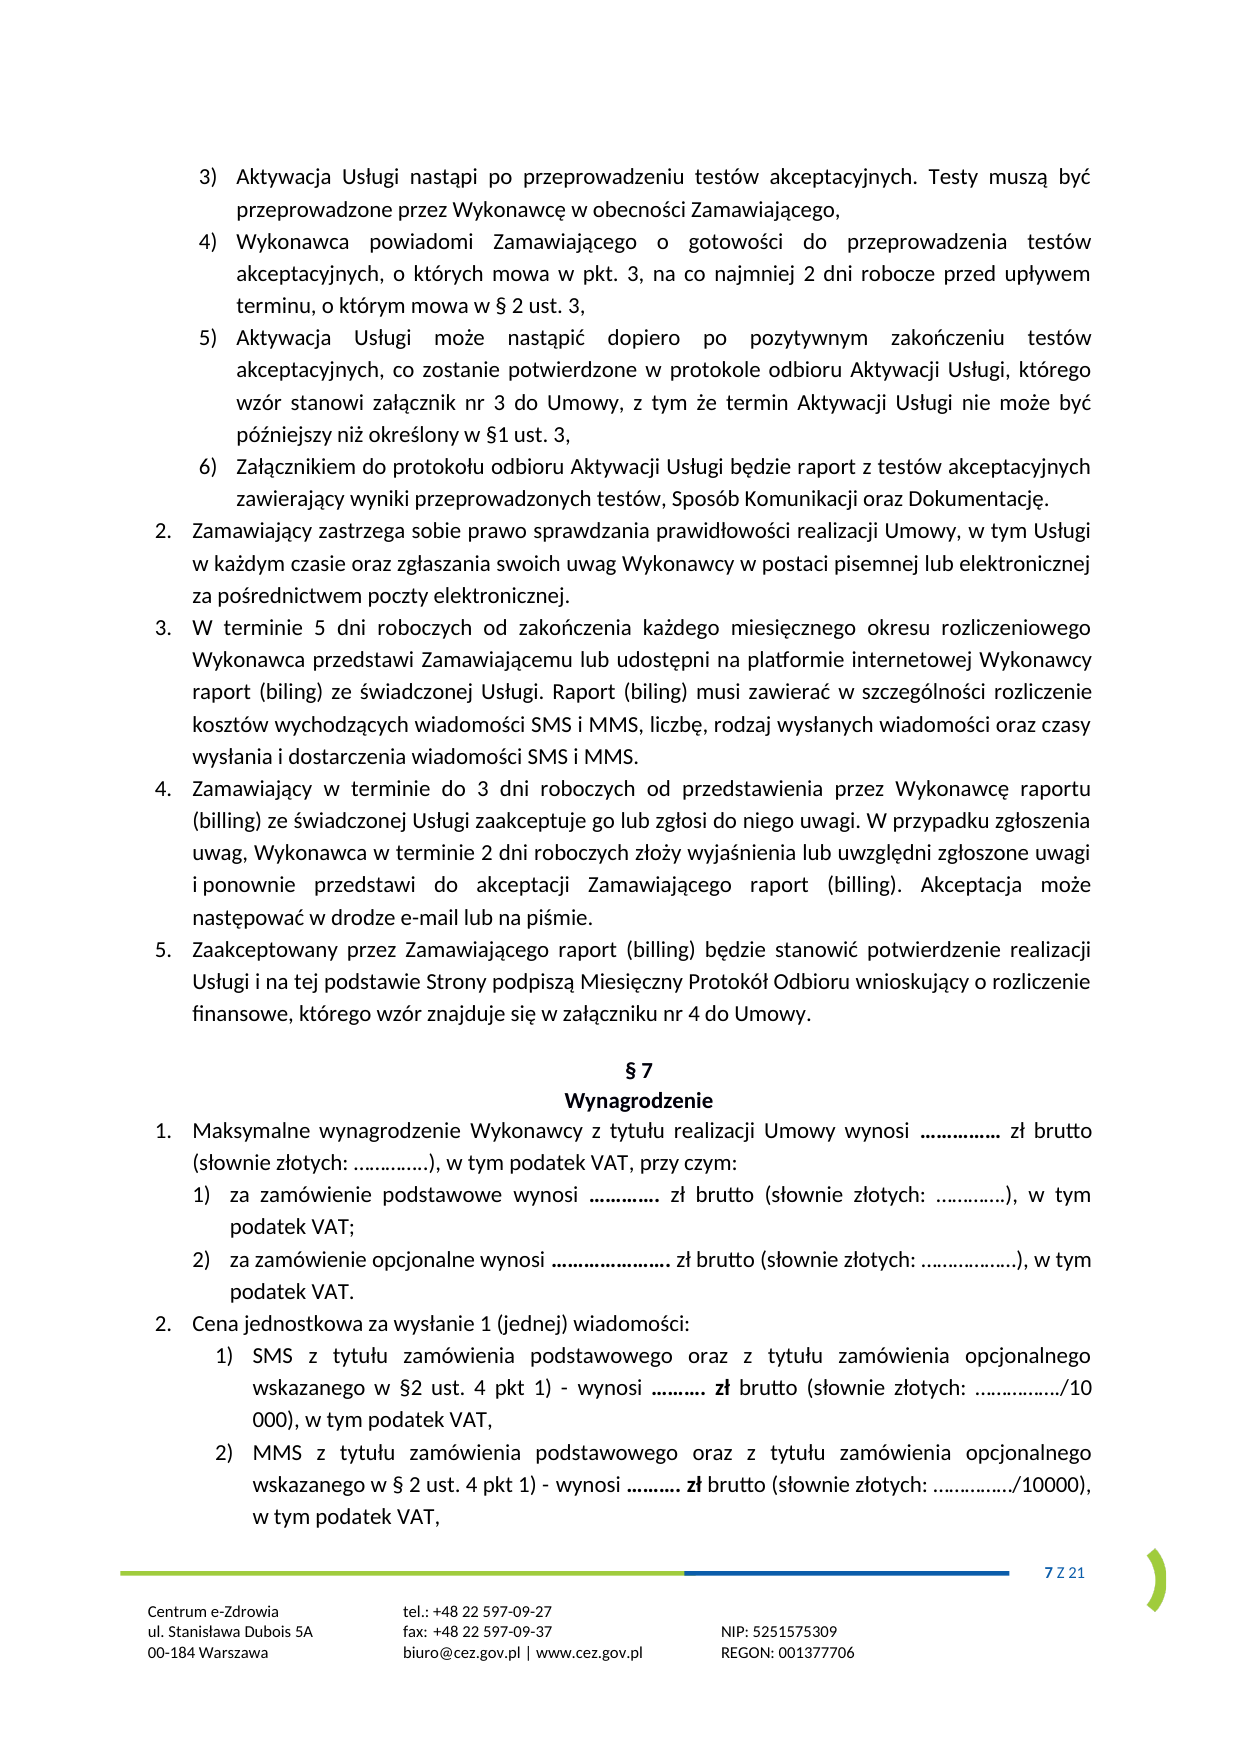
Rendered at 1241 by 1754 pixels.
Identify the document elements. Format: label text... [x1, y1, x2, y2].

list Aktywacja Usługi może nastąpić dopiero po pozytywnym zakończeniu testów akceptacyjnych, co zostanie potwierdzone w protokole odbioru Aktywacji Usługi, którego wzór stanowi załącznik nr 3 do Umowy, z tym że termin Aktywacji Usługi nie może być późniejszy niż określony w §1 ust. 3, [199, 323, 1093, 448]
list Aktywacja Usługi nastąpi po przeprowadzeniu testów akceptacyjnych. Testy muszą być przeprowadzone przez Wykonawcę w obecności Zamawiającego, [199, 162, 1093, 223]
list Załącznikiem do protokołu odbioru Aktywacji Usługi będzie raport z testów akceptacyjnych zawierający wyniki przeprowadzonych testów, Sposób Komunikacji oraz Dokumentację. [199, 452, 1093, 512]
list Wykonawca powiadomi Zamawiającego o gotowości do przeprowadzenia testów akceptacyjnych, o których mowa w pkt. 3, na co najmniej 2 dni robocze przed upływem terminu, o którym mowa w § 2 ust. 3, [199, 227, 1093, 319]
list Zamawiający zastrzega sobie prawo sprawdzania prawidłowości realizacji Umowy, w tym Usługi w każdym czasie oraz zgłaszania swoich uwag Wykonawcy w postaci pisemnej lub elektronicznej za pośrednictwem poczty elektronicznej. [154, 517, 1093, 609]
subtitle § 7 Wynagrodzenie [185, 1057, 1093, 1114]
list W terminie 5 dni roboczych od zakończenia każdego miesięcznego okresu rozliczeniowego Wykonawca przedstawi Zamawiającemu lub udostępni na platformie internetowej Wykonawcy raport (biling) ze świadczonej Usługi. Raport (biling) musi zawierać w szczególności rozliczenie kosztów wychodzących wiadomości SMS i MMS, liczbę, rodzaj wysłanych wiadomości oraz czasy wysłania i dostarczenia wiadomości SMS i MMS. [154, 613, 1093, 770]
list Cena jednostkowa za wysłanie 1 (jednej) wiadomości: [154, 1309, 1093, 1337]
list Maksymalne wynagrodzenie Wykonawcy z tytułu realizacji Umowy wynosi …………… zł brutto (słownie złotych: …………..), w tym podatek VAT, przy czym: [154, 1116, 1093, 1176]
list Zaakceptowany przez Zamawiającego raport (billing) będzie stanowić potwierdzenie realizacji Usługi i na tej podstawie Strony podpiszą Miesięczny Protokół Odbioru wnioskujący o rozliczenie finansowe, którego wzór znajduje się w załączniku nr 4 do Umowy. [154, 935, 1093, 1027]
list SMS z tytułu zamówienia podstawowego oraz z tytułu zamówienia opcjonalnego wskazanego w §2 ust. 4 pkt 1) - wynosi ………. zł brutto (słownie złotych: ……………./10 000), w tym podatek VAT, [215, 1341, 1093, 1434]
list za zamówienie opcjonalne wynosi …………………. zł brutto (słownie złotych: ………………), w tym podatek VAT. [192, 1245, 1093, 1305]
list za zamówienie podstawowe wynosi …………. zł brutto (słownie złotych: ………….), w tym podatek VAT; [192, 1180, 1093, 1241]
list Zamawiający w terminie do 3 dni roboczych od przedstawienia przez Wykonawcę raportu (billing) ze świadczonej Usługi zaakceptuje go lub zgłosi do niego uwagi. W przypadku zgłoszenia uwag, Wykonawca w terminie 2 dni roboczych złoży wyjaśnienia lub uwzględni zgłoszone uwagi i ponownie przedstawi do akceptacji Zamawiającego raport (billing). Akceptacja może następować w drodze e-mail lub na piśmie. [154, 774, 1093, 931]
picture [1146, 1548, 1167, 1612]
list MMS z tytułu zamówienia podstawowego oraz z tytułu zamówienia opcjonalnego wskazanego w § 2 ust. 4 pkt 1) - wynosi ………. zł brutto (słownie złotych: ……………/10000), w tym podatek VAT, [215, 1438, 1093, 1530]
